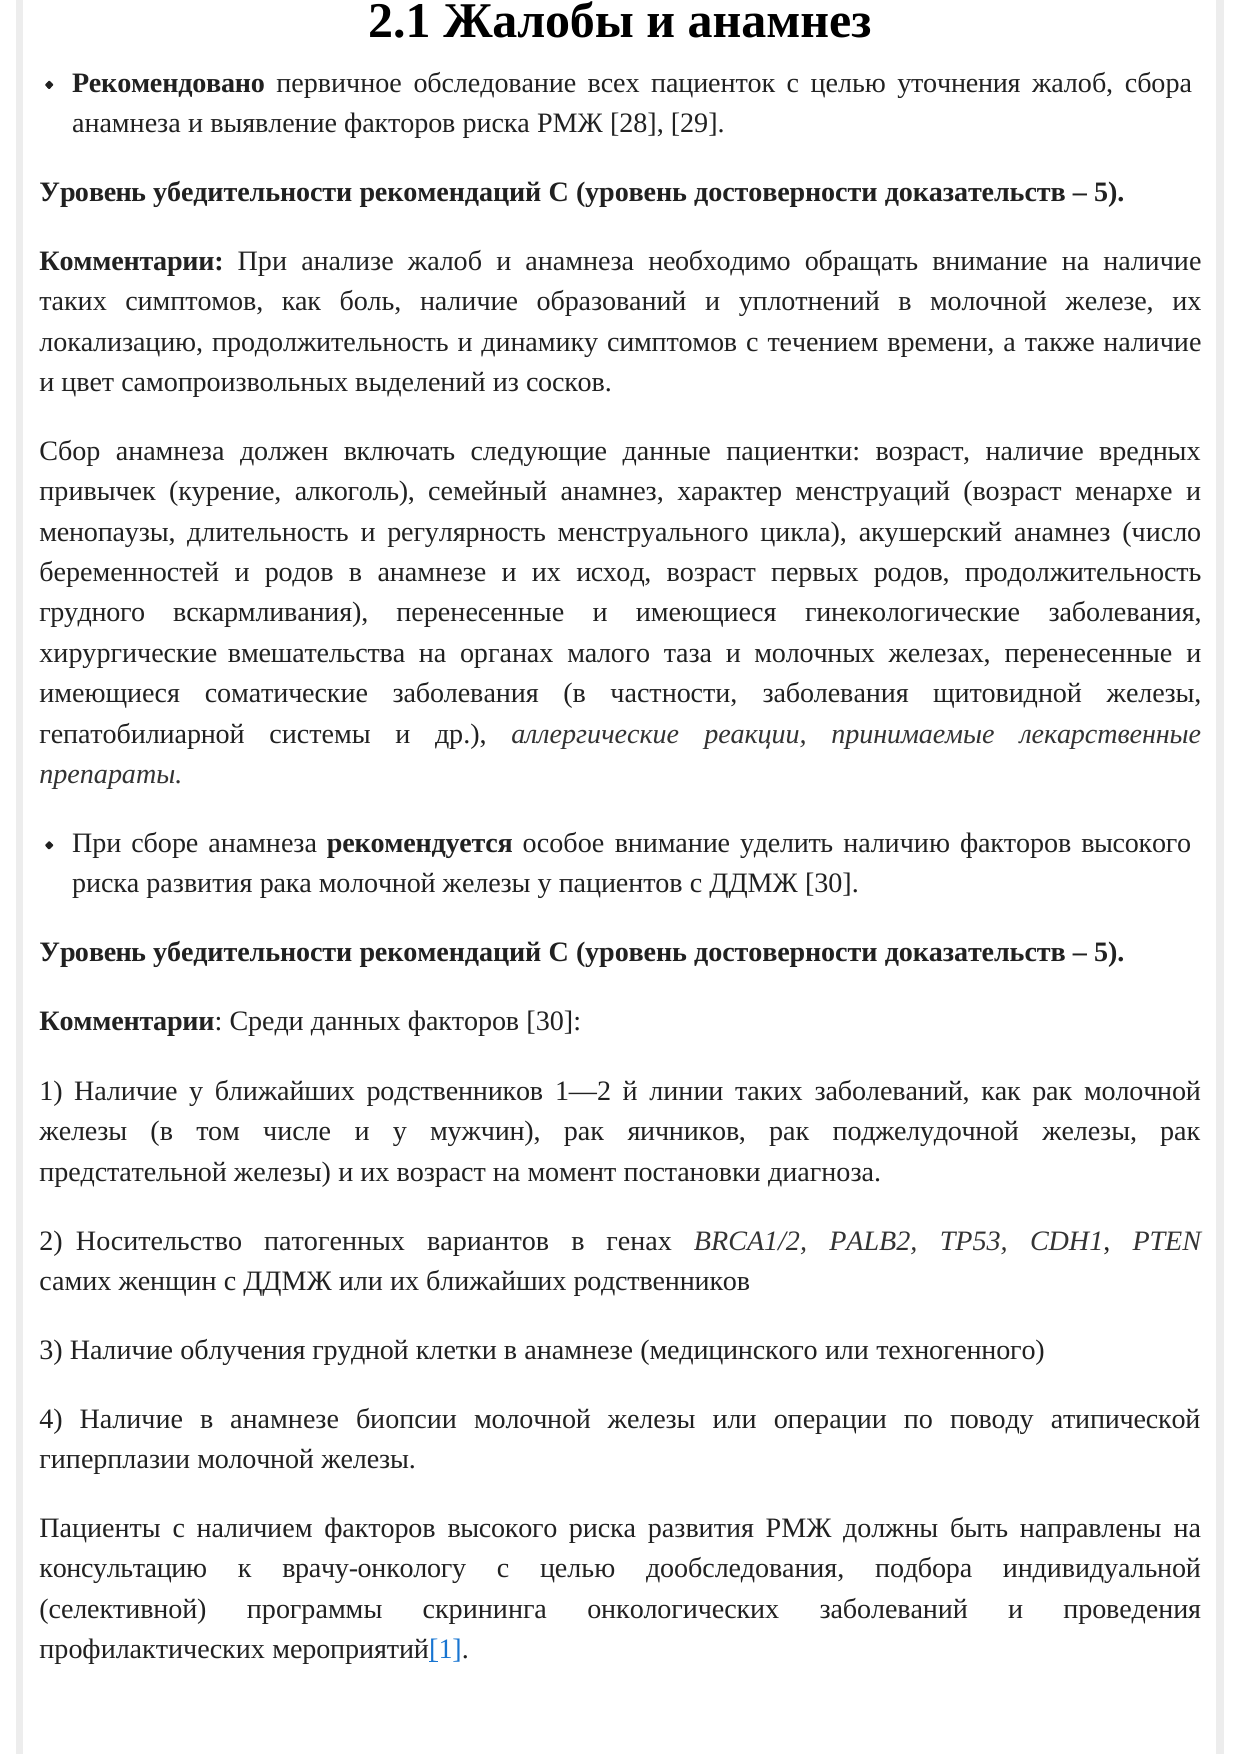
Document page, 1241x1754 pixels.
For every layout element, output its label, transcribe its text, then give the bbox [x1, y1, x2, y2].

list Наличие у ближайших родственников 1—2 й линии таких заболеваний, как рак молочной железы (в том числе и у мужчин), рак яичников, рак поджелудочной железы, рак предстательной железы) и их возраст на момент постановки диагноза. [39, 1074, 1201, 1187]
text Комментарии: При анализе жалоб и анамнеза необходимо обращать внимание на наличие таких симптомов, как боль, наличие образований и уплотнений в молочной железе, их локализацию, продолжительность и динамику симптомов с течением времени, а также наличие и цвет самопроизвольных выделений из сосков. [39, 244, 1201, 397]
list Наличие в анамнезе биопсии молочной железы или операции по поводу атипической гиперплазии молочной железы. [39, 1402, 1201, 1474]
subtitle Жалобы и анамнез [368, 0, 1236, 46]
list Носительство патогенных вариантов в генах BRCA1/2, PALB2, TP53, CDH1, PTEN самих женщин с ДДМЖ или их ближайших родственников [39, 1224, 1201, 1296]
subtitle Уровень убедительности рекомендаций С (уровень достоверности доказательств – 5). [39, 175, 1236, 207]
text Пациенты с наличием факторов высокого риска развития РМЖ должны быть направлены на консультацию к врачу-онкологу с целью дообследования, подбора индивидуальной (селективной) программы скрининга онкологических заболеваний и проведения профилактических мероприятий[1]. [39, 1511, 1201, 1665]
text Сбор анамнеза должен включать следующие данные пациентки: возраст, наличие вредных привычек (курение, алкоголь), семейный анамнез, характер менструаций (возраст менархе и менопаузы, длительность и регулярность менструального цикла), акушерский анамнез (число беременностей и родов в анамнезе и их исход, возраст первых родов, продолжительность грудного вскармливания), перенесенные и имеющиеся гинекологические заболевания, хирургические вмешательства на органах малого таза и молочных железах, перенесенные и имеющиеся соматические заболевания (в частности, заболевания щитовидной железы, гепатобилиарной системы и др.), аллергические реакции, принимаемые лекарственные препараты. [39, 434, 1201, 789]
text Рекомендовано первичное обследование всех пациенток с целью уточнения жалоб, сбора анамнеза и выявление факторов риска РМЖ [28], [29]. [72, 66, 1201, 138]
text При сборе анамнеза рекомендуется особое внимание уделить наличию факторов высокого риска развития рака молочной железы у пациентов с ДДМЖ [30]. [72, 826, 1201, 899]
text Уровень убедительности рекомендаций С (уровень достоверности доказательств – 5). Комментарии: Среди данных факторов [30]: [39, 935, 1201, 1036]
list Наличие облучения грудной клетки в анамнезе (медицинского или техногенного) [39, 1333, 1236, 1365]
